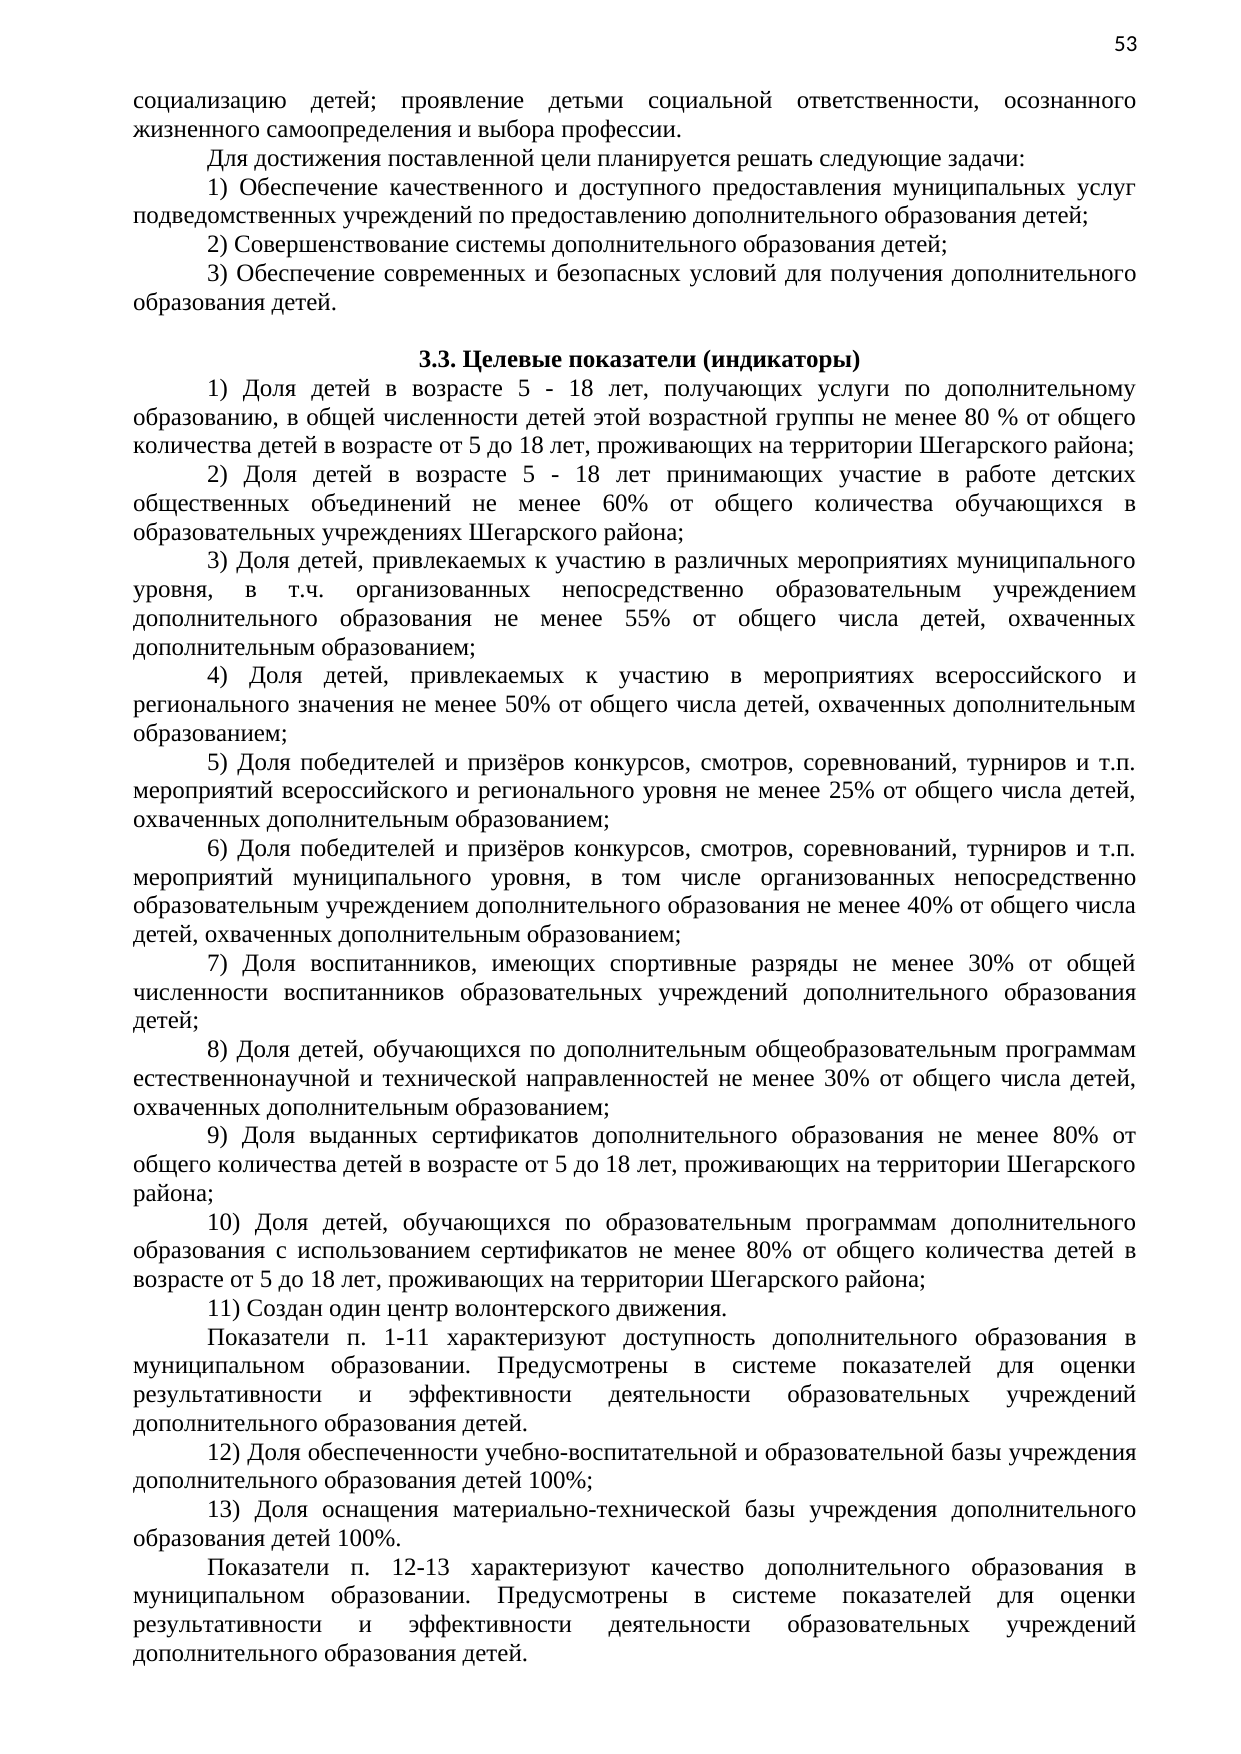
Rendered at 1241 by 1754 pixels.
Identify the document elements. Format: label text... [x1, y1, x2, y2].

text 3) Обеспечение современных и безопасных условий для получения дополнительного образования детей. [133, 258, 1137, 316]
text 2) Доля детей в возрасте 5 - 18 лет принимающих участие в работе детских общественных объединений не менее 60% от общего количества обучающихся в образовательных учреждениях Шегарского района; [133, 459, 1137, 546]
text 1) Обеспечение качественного и доступного предоставления муниципальных услуг подведомственных учреждений по предоставлению дополнительного образования детей; [133, 172, 1137, 229]
text 7) Доля воспитанников, имеющих спортивные разряды не менее 30% от общей численности воспитанников образовательных учреждений дополнительного образования детей; [133, 948, 1137, 1034]
text Показатели п. 1-11 характеризуют доступность дополнительного образования в муниципальном образовании. Предусмотрены в системе показателей для оценки результативности и эффективности деятельности образовательных учреждений дополнительного образования детей. [133, 1322, 1137, 1437]
text 6) Доля победителей и призёров конкурсов, смотров, соревнований, турниров и т.п. мероприятий муниципального уровня, в том числе организованных непосредственно образовательным учреждением дополнительного образования не менее 40% от общего числа детей, охваченных дополнительным образованием; [133, 833, 1137, 948]
text 12) Доля обеспеченности учебно-воспитательной и образовательной базы учреждения дополнительного образования детей 100%; [133, 1437, 1137, 1494]
text 3.3. Целевые показатели (индикаторы) [207, 344, 1072, 373]
text 3) Доля детей, привлекаемых к участию в различных мероприятиях муниципального уровня, в т.ч. организованных непосредственно образовательным учреждением дополнительного образования не менее 55% от общего числа детей, охваченных дополнительным образованием; [133, 546, 1137, 661]
text Показатели п. 12-13 характеризуют качество дополнительного образования в муниципальном образовании. Предусмотрены в системе показателей для оценки результативности и эффективности деятельности образовательных учреждений дополнительного образования детей. [133, 1552, 1137, 1667]
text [133, 86, 1137, 143]
text 11) Создан один центр волонтерского движения. [133, 1293, 1137, 1322]
text Для достижения поставленной цели планируется решать следующие задачи: [133, 143, 1137, 172]
text 8) Доля детей, обучающихся по дополнительным общеобразовательным программам естественнонаучной и технической направленностей не менее 30% от общего числа детей, охваченных дополнительным образованием; [133, 1034, 1137, 1121]
text 5) Доля победителей и призёров конкурсов, смотров, соревнований, турниров и т.п. мероприятий всероссийского и регионального уровня не менее 25% от общего числа детей, охваченных дополнительным образованием; [133, 747, 1137, 833]
text 13) Доля оснащения материально-технической базы учреждения дополнительного образования детей 100%. [133, 1494, 1137, 1552]
text 9) Доля выданных сертификатов дополнительного образования не менее 80% от общего количества детей в возрасте от 5 до 18 лет, проживающих на территории Шегарского района; [133, 1121, 1137, 1207]
text 4) Доля детей, привлекаемых к участию в мероприятиях всероссийского и регионального значения не менее 50% от общего числа детей, охваченных дополнительным образованием; [133, 661, 1137, 747]
text 2) Совершенствование системы дополнительного образования детей; [133, 229, 1137, 258]
text 1) Доля детей в возрасте 5 - 18 лет, получающих услуги по дополнительному образованию, в общей численности детей этой возрастной группы не менее 80 % от общего количества детей в возрасте от 5 до 18 лет, проживающих на территории Шегарского района; [133, 373, 1137, 459]
text 10) Доля детей, обучающихся по образовательным программам дополнительного образования с использованием сертификатов не менее 80% от общего количества детей в возрасте от 5 до 18 лет, проживающих на территории Шегарского района; [133, 1207, 1137, 1293]
